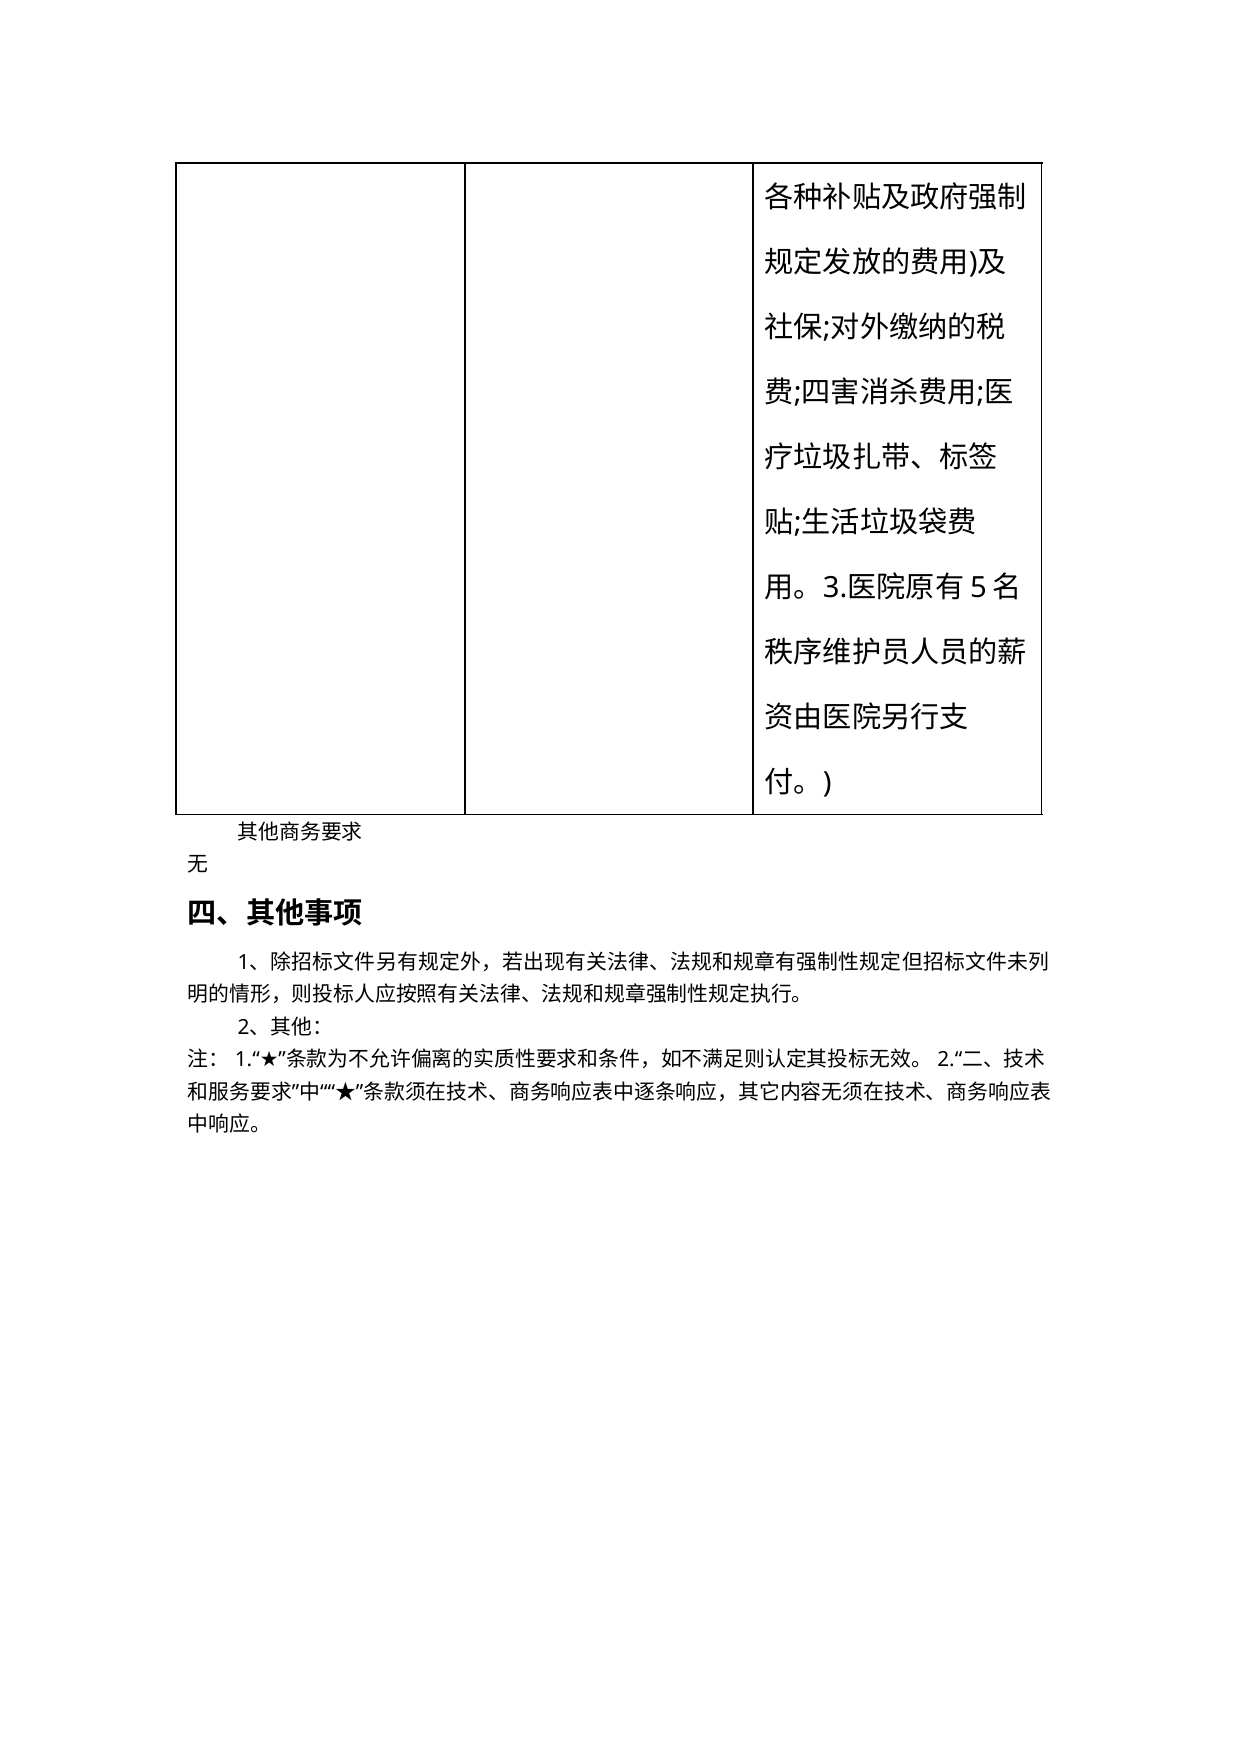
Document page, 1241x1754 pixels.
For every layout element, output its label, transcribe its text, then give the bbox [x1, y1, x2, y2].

text 注： 1.“★”条款为不允许偏离的实质性要求和条件，如不满足则认定其投标无效。 2.“二、技术和服务要求”中““★”条款须在技术、商务响应表中逐条响应，其它内容无须在技术、商务响应表中响应。 [187, 1043, 1053, 1140]
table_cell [754, 164, 1041, 813]
table_cell ★ [177, 164, 464, 813]
text 其他商务要求 [187, 815, 1053, 848]
table_cell 2 [466, 164, 752, 813]
text 无 [187, 848, 1053, 880]
text 2、其他： [187, 1010, 1053, 1043]
text 四、其他事项 [187, 880, 1053, 945]
text 1、除招标文件另有规定外，若出现有关法律、法规和规章有强制性规定但招标文件未列明的情形，则投标人应按照有关法律、法规和规章强制性规定执行。 [187, 945, 1053, 1010]
